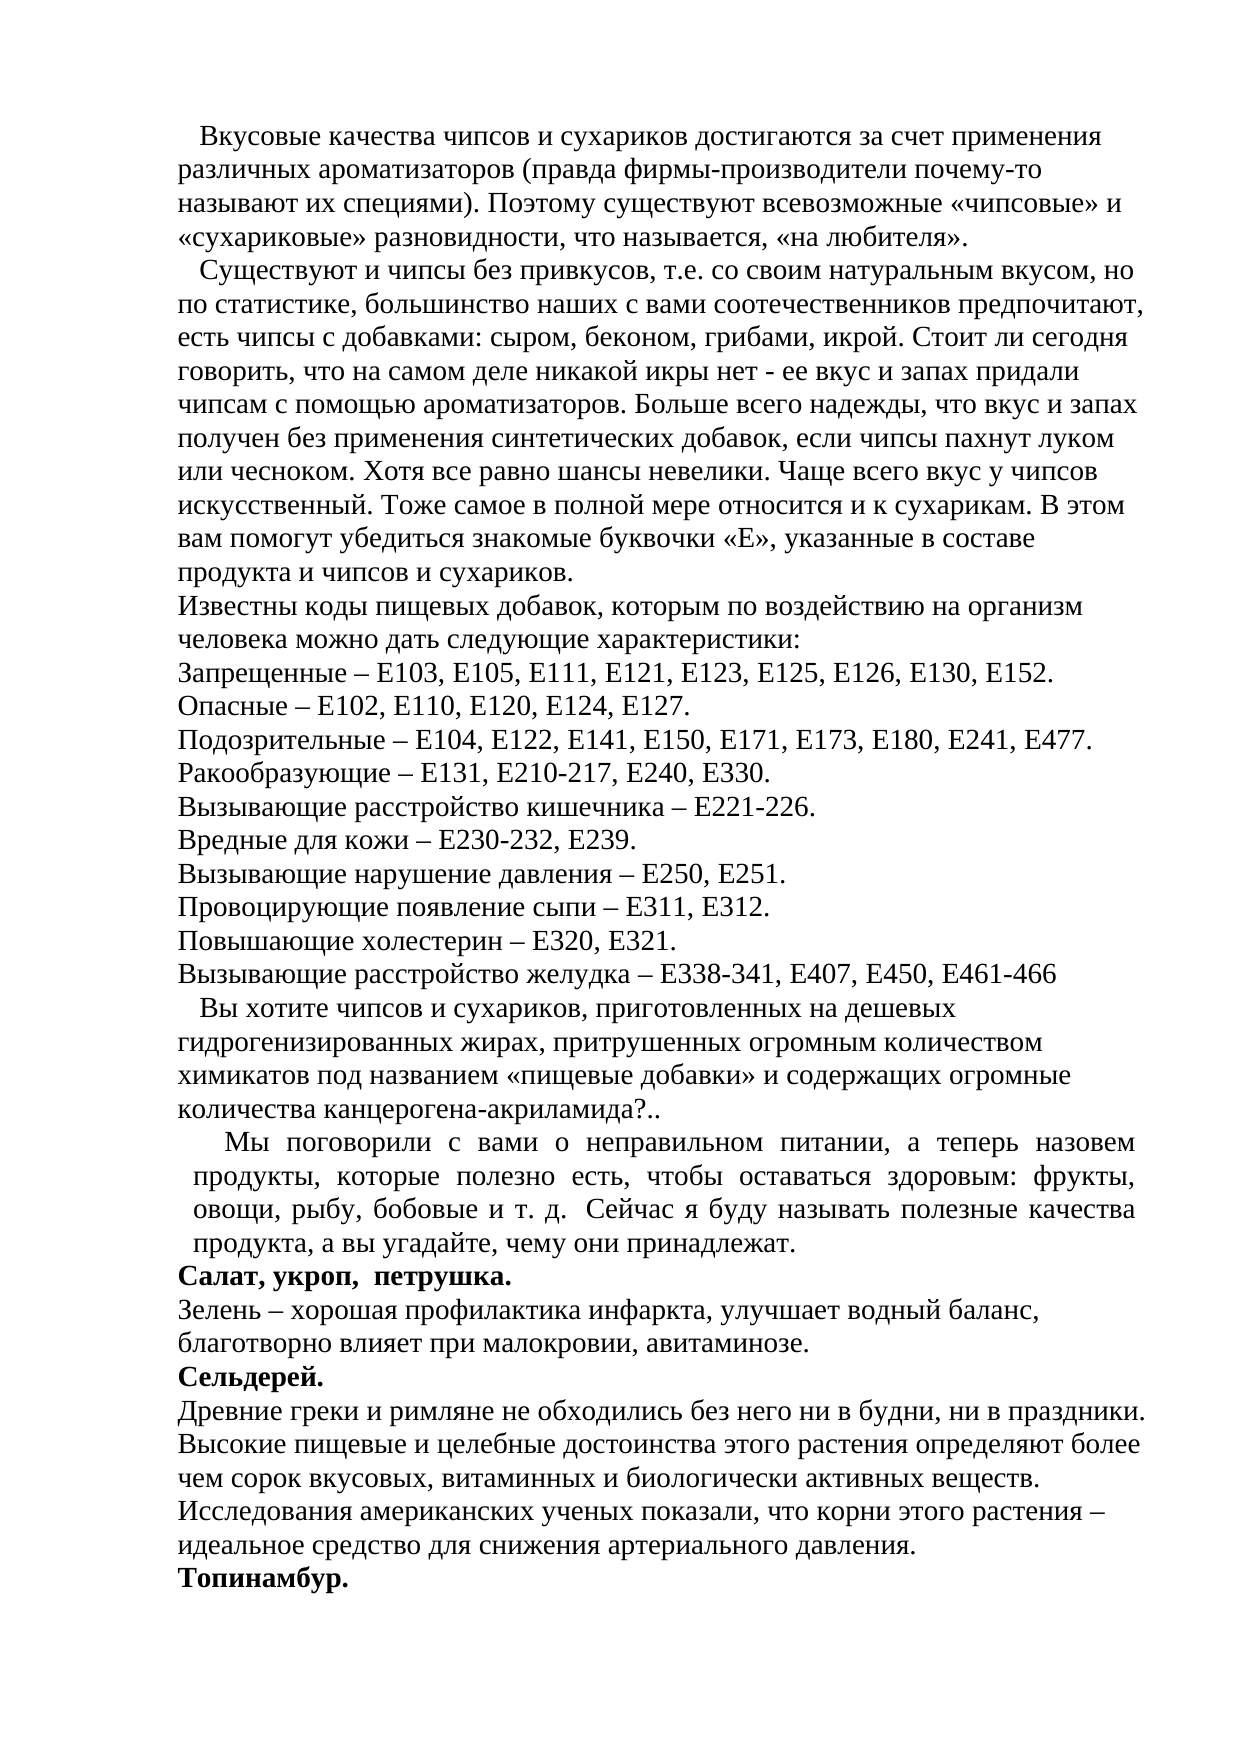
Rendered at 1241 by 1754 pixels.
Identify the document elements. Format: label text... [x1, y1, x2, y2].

text Существуют и чипсы без привкусов, т.е. со своим натуральным вкусом, но по статистике, большинство наших с вами соотечественников предпочитают, есть чипсы с добавками: сыром, беконом, грибами, икрой. Стоит ли сегодня говорить, что на самом деле никакой икры нет - ее вкус и запах придали чипсам с помощью ароматизаторов. Больше всего надежды, что вкус и запах получен без применения синтетических добавок, если чипсы пахнут луком или чесноком. Хотя все равно шансы невелики. Чаще всего вкус у чипсов искусственный. Тоже самое в полной мере относится и к сухарикам. В этом вам помогут убедиться знакомые буквочки «Е», указанные в составе продукта и чипсов и сухариков. [177, 252, 1152, 588]
text Известны коды пищевых добавок, которым по воздействию на организм человека можно дать следующие характеристики: Запрещенные – Е103, Е105, Е111, Е121, Е123, Е125, Е126, Е130, Е152. Опасные – Е102, Е110, Е120, Е124, Е127. Подозрительные – Е104, Е122, Е141, Е150, Е171, Е173, Е180, Е241, Е477. Ракообразующие – Е131, Е210-217, Е240, Е330. Вызывающие расстройство кишечника – Е221-226. Вредные для кожи – Е230-232, Е239. Вызывающие нарушение давления – Е250, Е251. Провоцирующие появление сыпи – Е311, Е312. Повышающие холестерин – Е320, Е321. Вызывающие расстройство желудка – Е338-341, Е407, Е450, Е461-466 [177, 588, 1152, 990]
text Вкусовые качества чипсов и сухариков достигаются за счет применения различных ароматизаторов (правда фирмы-производители почему-то называют их специями). Поэтому существуют всевозможные «чипсовые» и «сухариковые» разновидности, что называется, «на любителя». [177, 118, 1152, 252]
text Сельдерей. [177, 1359, 1152, 1393]
text Салат, укроп, петрушка. [177, 1258, 1152, 1292]
text Мы поговорили с вами о неправильном питании, а теперь назовем продукты, которые полезно есть, чтобы оставаться здоровым: фрукты, овощи, рыбу, бобовые и т. д. Сейчас я буду называть полезные качества продукта, а вы угадайте, чему они принадлежат. [193, 1124, 1136, 1258]
text Топинамбур. [177, 1560, 1152, 1594]
text Древние греки и римляне не обходились без него ни в будни, ни в праздники. Высокие пищевые и целебные достоинства этого растения определяют более чем сорок вкусовых, витаминных и биологически активных веществ. Исследования американских ученых показали, что корни этого растения – идеальное средство для снижения артериального давления. [177, 1393, 1152, 1560]
text Вы хотите чипсов и сухариков, приготовленных на дешевых гидрогенизированных жирах, притрушенных огромным количеством химикатов под названием «пищевые добавки» и содержащих огромные количества канцерогена-акриламида?.. [177, 990, 1152, 1124]
text Зелень – хорошая профилактика инфаркта, улучшает водный баланс, благотворно влияет при малокровии, авитаминозе. [177, 1292, 1152, 1359]
